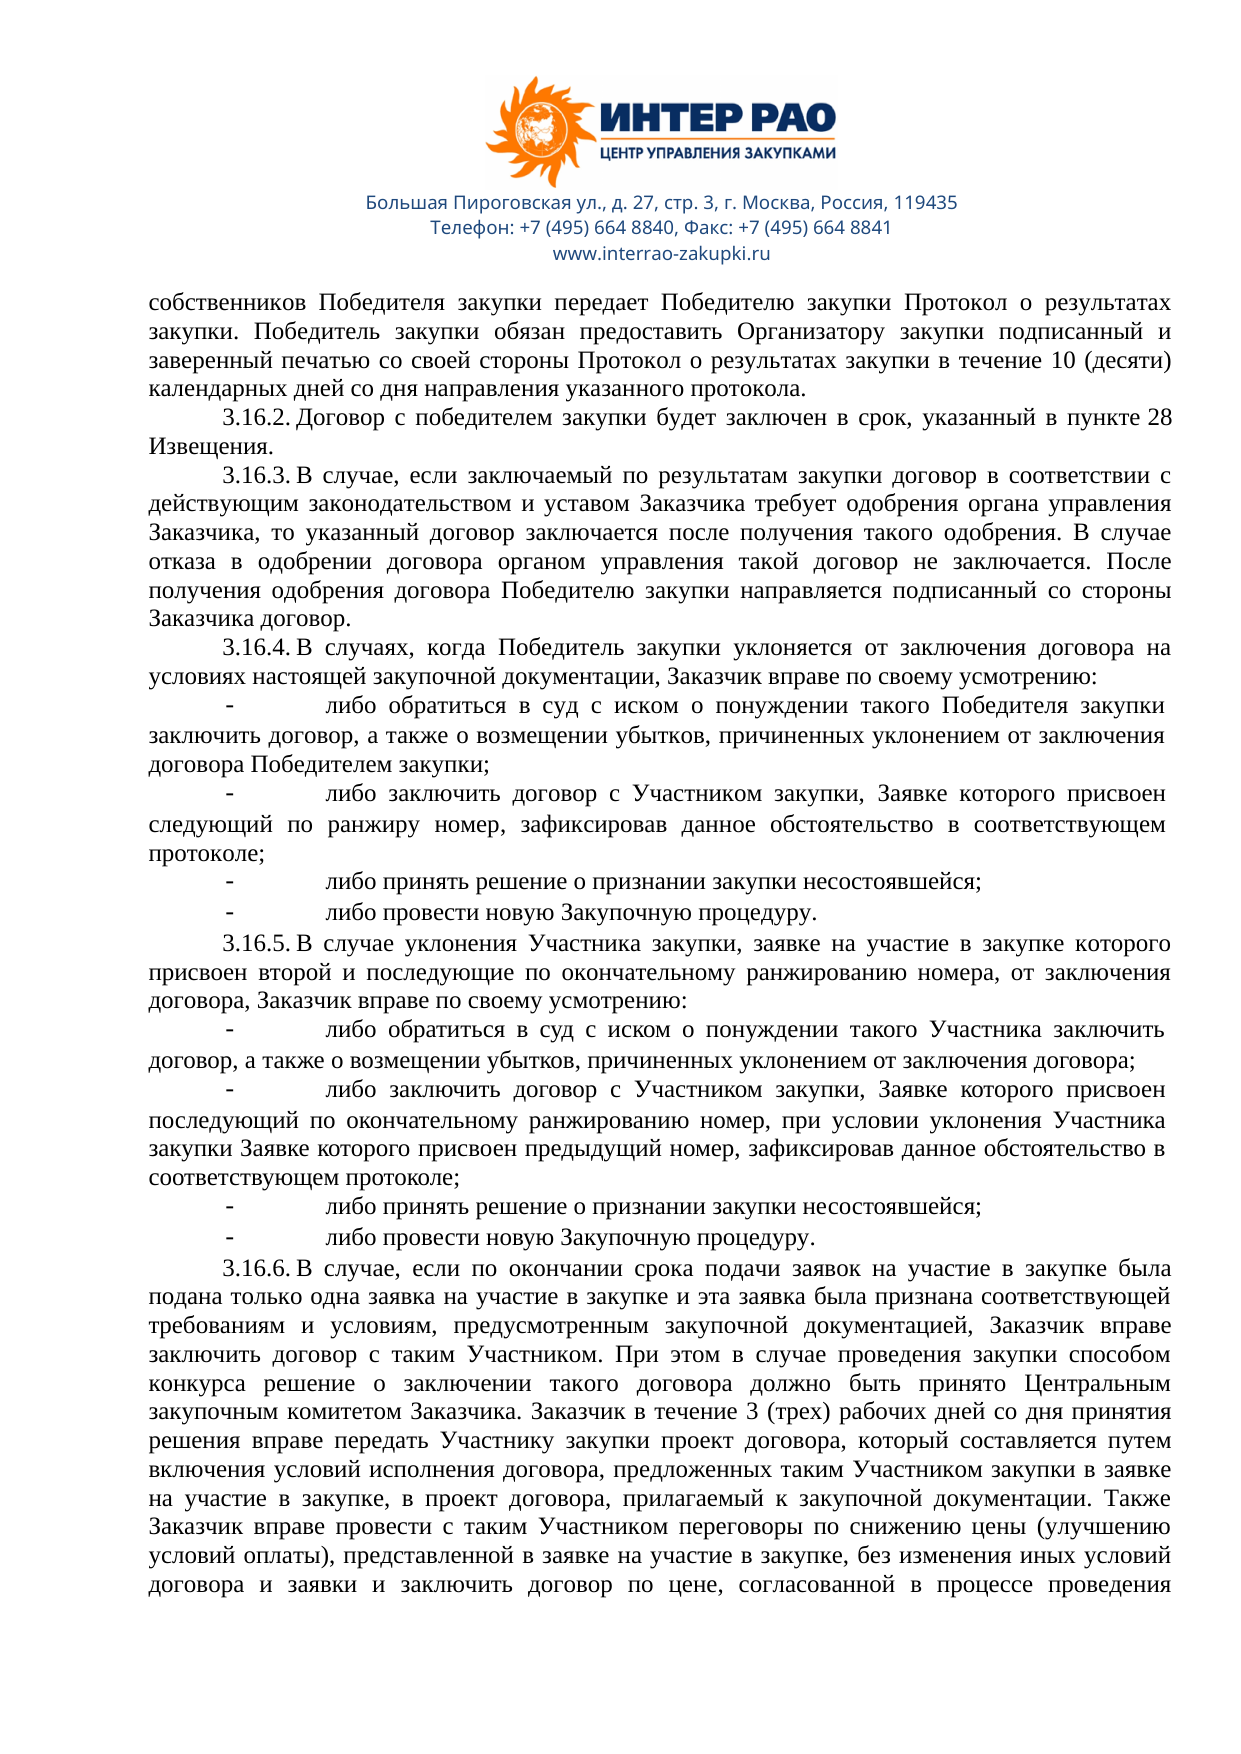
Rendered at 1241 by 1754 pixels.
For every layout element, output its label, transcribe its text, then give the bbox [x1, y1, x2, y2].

list либо принять решение о признании закупки несостоявшейся; [148, 866, 1166, 897]
list Договор с победителем закупки будет заключен в срок, указанный в пункте 28 Извещения. [148, 402, 1172, 460]
list В случаях, когда Победитель закупки уклоняется от заключения договора на условиях настоящей закупочной документации, Заказчик вправе по своему усмотрению: [148, 632, 1172, 690]
list В случае уклонения Участника закупки, заявке на участие в закупке которого присвоен второй и последующие по окончательному ранжированию номера, от заключения договора, Заказчик вправе по своему усмотрению: [148, 928, 1172, 1014]
list либо обратиться в суд с иском о понуждении такого Участника заключить договор, а также о возмещении убытков, причиненных уклонением от заключения договора; [148, 1014, 1166, 1074]
list либо провести новую Закупочную процедуру. [148, 1222, 1166, 1253]
list либо заключить договор с Участником закупки, Заявке которого присвоен последующий по окончательному ранжированию номер, при условии уклонения Участника закупки Заявке которого присвоен предыдущий номер, зафиксировав данное обстоятельство в соответствующем протоколе; [148, 1074, 1166, 1191]
list либо провести новую Закупочную процедуру. [148, 897, 1166, 928]
list либо принять решение о признании закупки несостоявшейся; [148, 1191, 1166, 1222]
list В случае, если заключаемый по результатам закупки договор в соответствии с действующим законодательством и уставом Заказчика требует одобрения органа управления Заказчика, то указанный договор заключается после получения такого одобрения. В случае отказа в одобрении договора органом управления такой договор не заключается. После получения одобрения договора Победителю закупки направляется подписанный со стороны Заказчика договор. [148, 460, 1172, 632]
list либо обратиться в суд с иском о понуждении такого Победителя закупки заключить договор, а также о возмещении убытков, причиненных уклонением от заключения договора Победителем закупки; [148, 690, 1166, 778]
picture [484, 75, 839, 190]
list либо заключить договор с Участником закупки, Заявке которого присвоен следующий по ранжиру номер, зафиксировав данное обстоятельство в соответствующем протоколе; [148, 778, 1166, 866]
